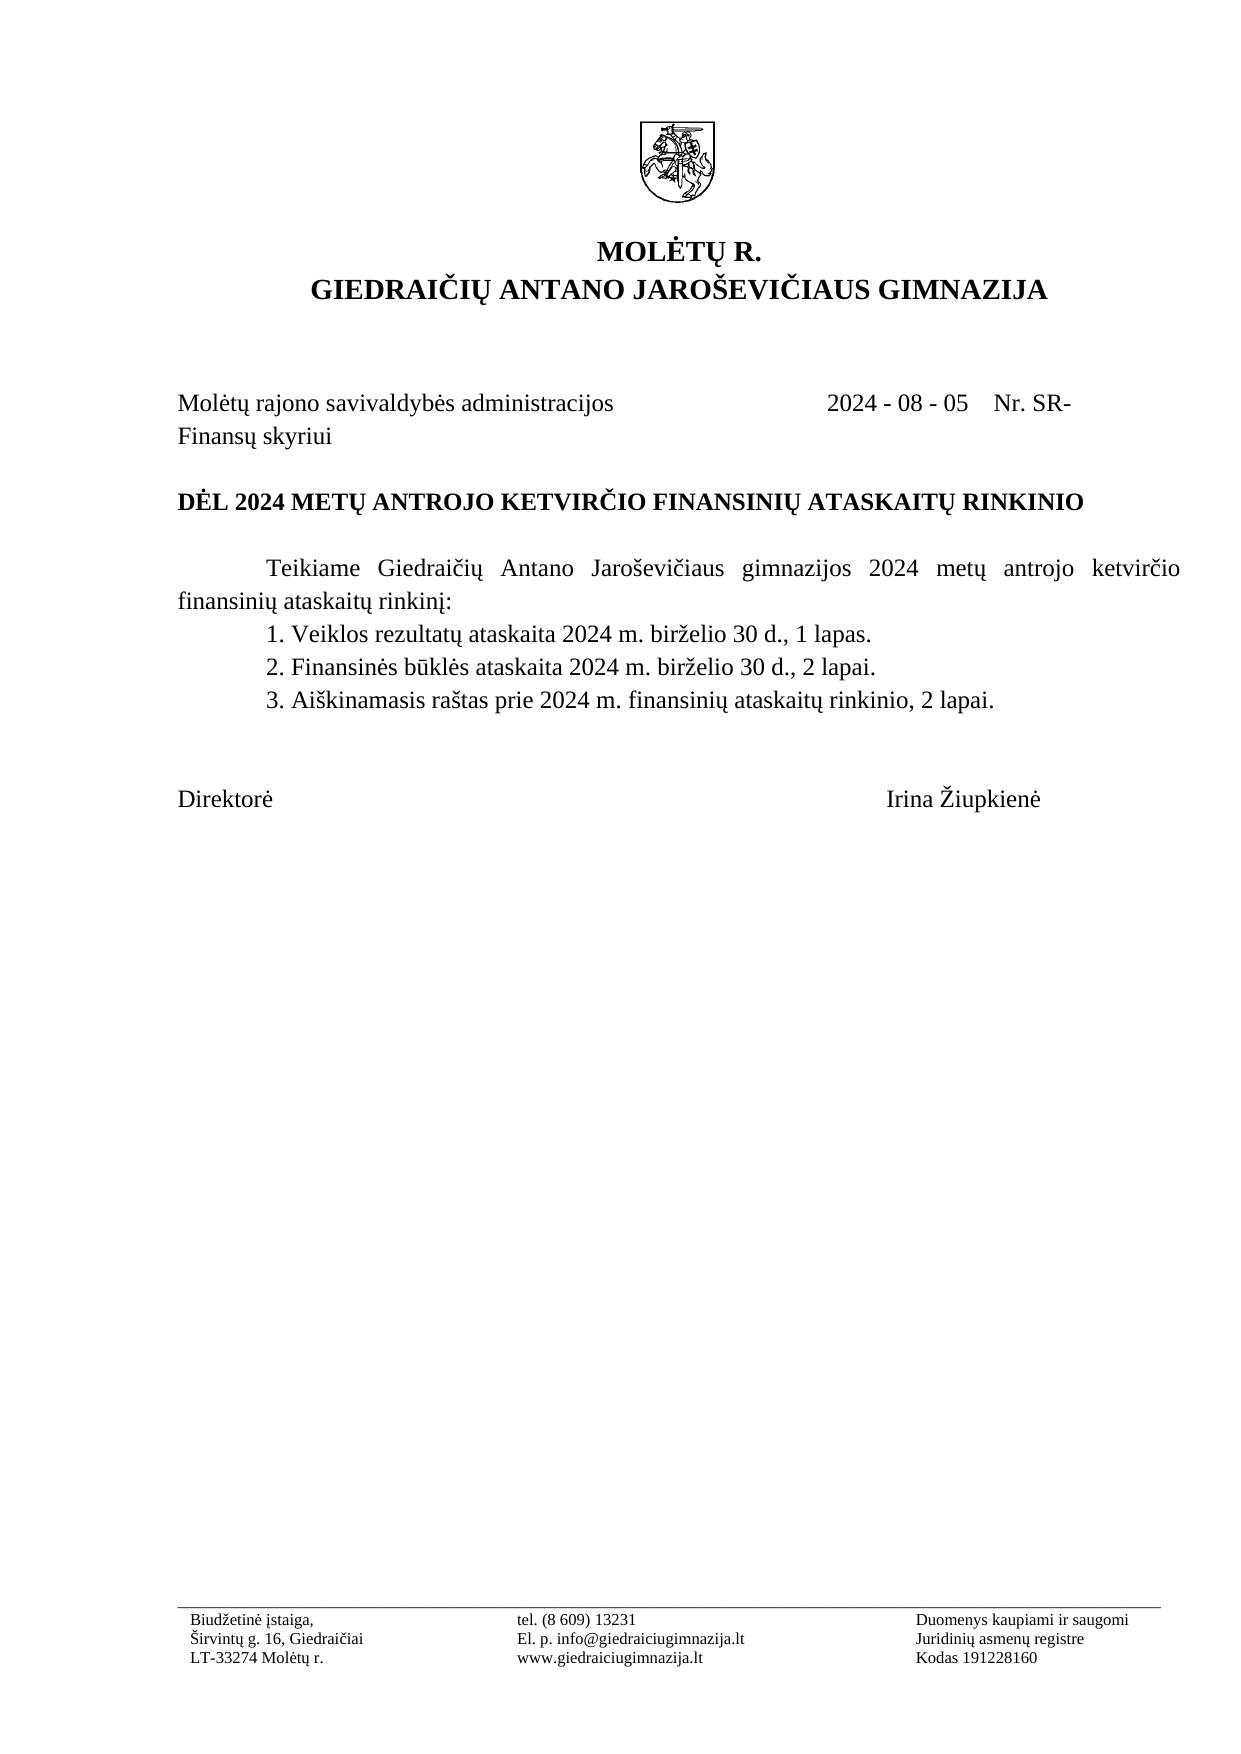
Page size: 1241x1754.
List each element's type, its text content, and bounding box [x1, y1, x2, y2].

text 3. Aiškinamasis raštas prie 2024 m. finansinių ataskaitų rinkinio, 2 lapai. [177, 685, 1181, 714]
text Molėtų rajono savivaldybės administracijos 2024 - 08 - 05 Nr. SR- [177, 388, 1181, 417]
text Teikiame Giedraičių Antano Jaroševičiaus gimnazijos 2024 metų antrojo ketvirčio finansinių ataskaitų rinkinį: [177, 553, 1181, 615]
picture [635, 118, 723, 206]
text 1. Veiklos rezultatų ataskaita 2024 m. birželio 30 d., 1 lapas. [177, 619, 1181, 648]
text Finansų skyriui [177, 421, 1181, 449]
text Direktorė Irina Žiupkienė [177, 784, 1181, 813]
text GIEDRAIČIŲ ANTANO JAROŠEVIČIAUS GIMNAZIJA [177, 272, 1181, 306]
text 2. Finansinės būklės ataskaita 2024 m. birželio 30 d., 2 lapai. [177, 652, 1181, 681]
text MOLĖTŲ R. [177, 234, 1181, 267]
text DĖL 2024 METŲ ANTROJO KETVIRČIO FINANSINIŲ ATASKAITŲ RINKINIO [177, 487, 1181, 516]
